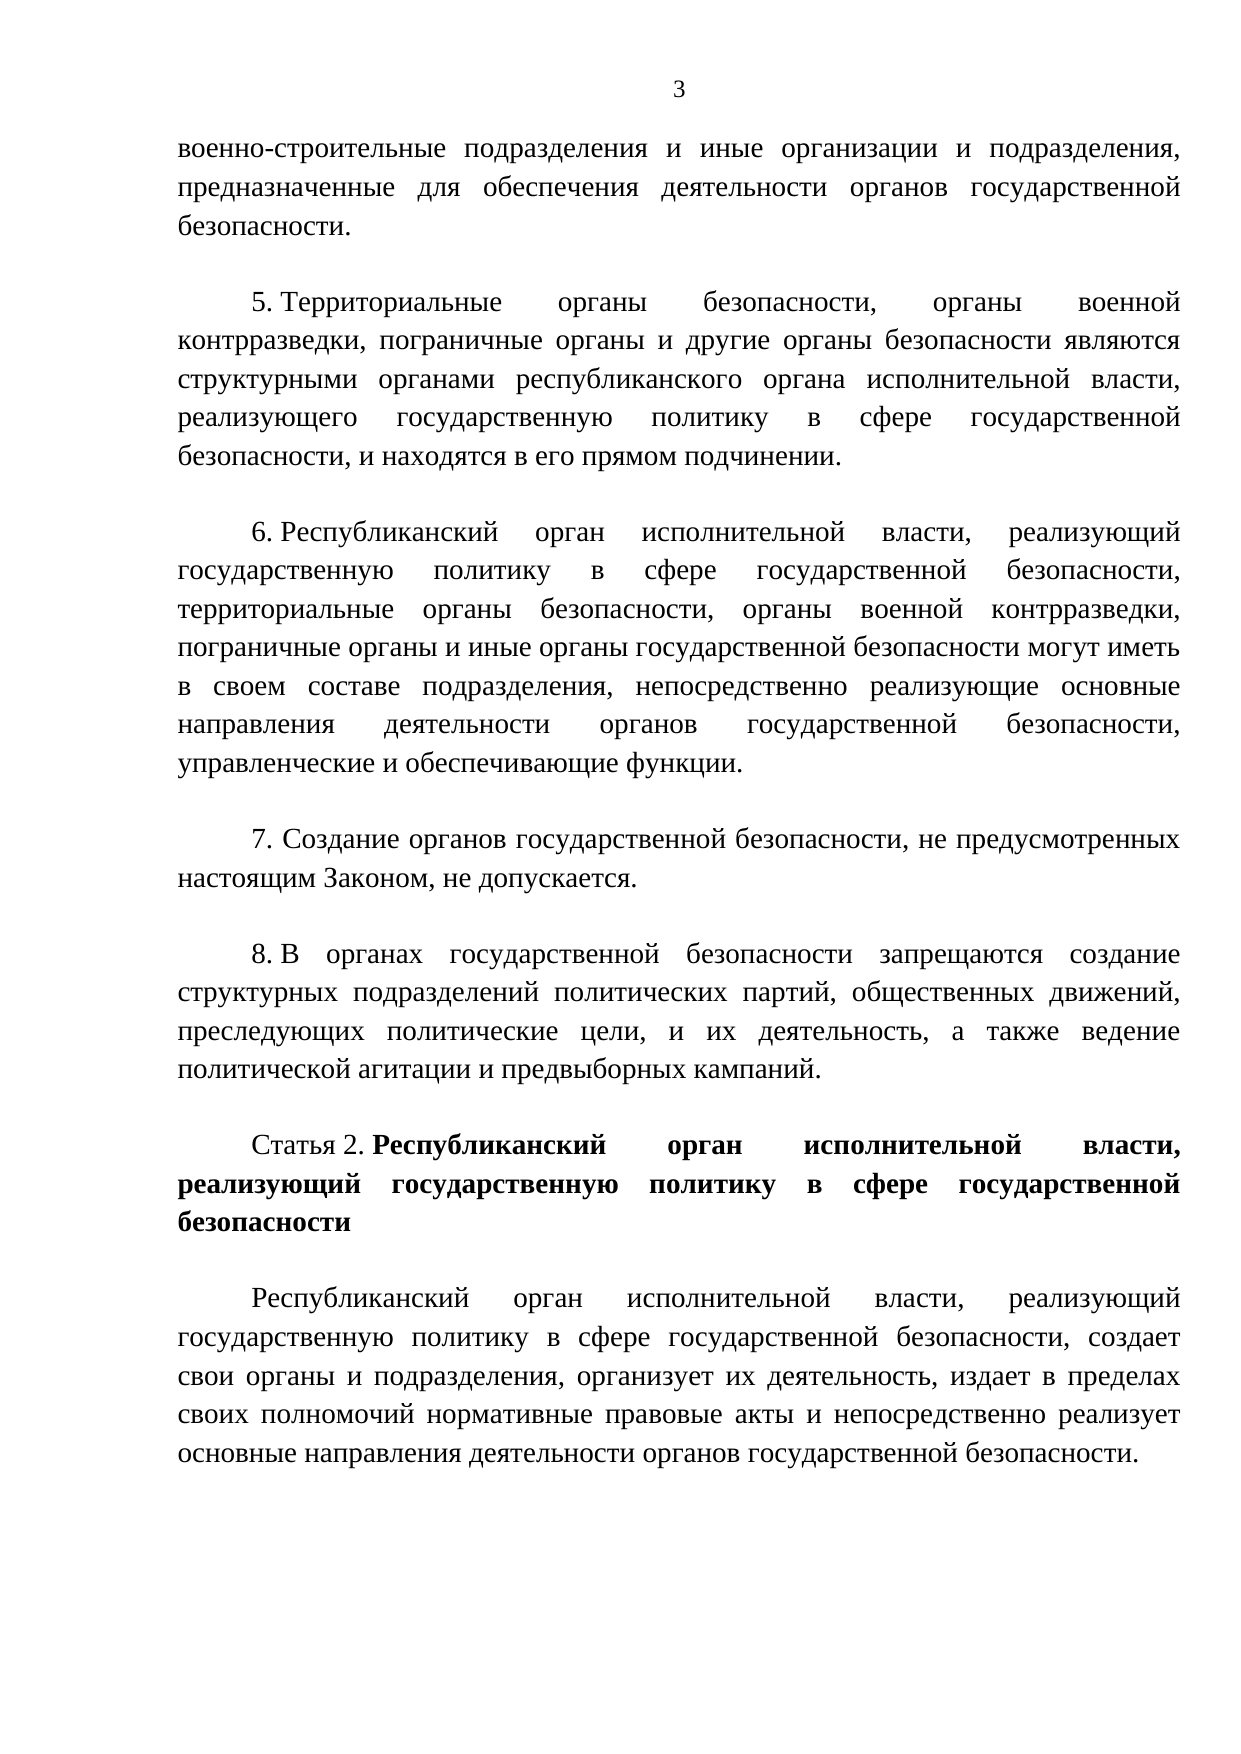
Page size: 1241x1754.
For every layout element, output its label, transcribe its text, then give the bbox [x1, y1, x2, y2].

text 6. Республиканский орган исполнительной власти, реализующий государственную политику в сфере государственной безопасности, территориальные органы безопасности, органы военной контрразведки, пограничные органы и иные органы государственной безопасности могут иметь в своем составе подразделения, непосредственно реализующие основные направления деятельности органов государственной безопасности, управленческие и обеспечивающие функции. [177, 514, 1181, 779]
text 8. В органах государственной безопасности запрещаются создание структурных подразделений политических партий, общественных движений, преследующих политические цели, и их деятельность, а также ведение политической агитации и предвыборных кампаний. [177, 936, 1181, 1085]
text 7. Создание органов государственной безопасности, не предусмотренных настоящим Законом, не допускается. [177, 821, 1181, 893]
text Статья 2. Республиканский орган исполнительной власти, реализующий государственную политику в сфере государственной безопасности [177, 1127, 1181, 1238]
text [177, 131, 1181, 241]
text 5. Территориальные органы безопасности, органы военной контрразведки, пограничные органы и другие органы безопасности являются структурными органами республиканского органа исполнительной власти, реализующего государственную политику в сфере государственной безопасности, и находятся в его прямом подчинении. [177, 284, 1181, 471]
text Республиканский орган исполнительной власти, реализующий государственную политику в сфере государственной безопасности, создает свои органы и подразделения, организует их деятельность, издает в пределах своих полномочий нормативные правовые акты и непосредственно реализует основные направления деятельности органов государственной безопасности. [177, 1281, 1181, 1468]
